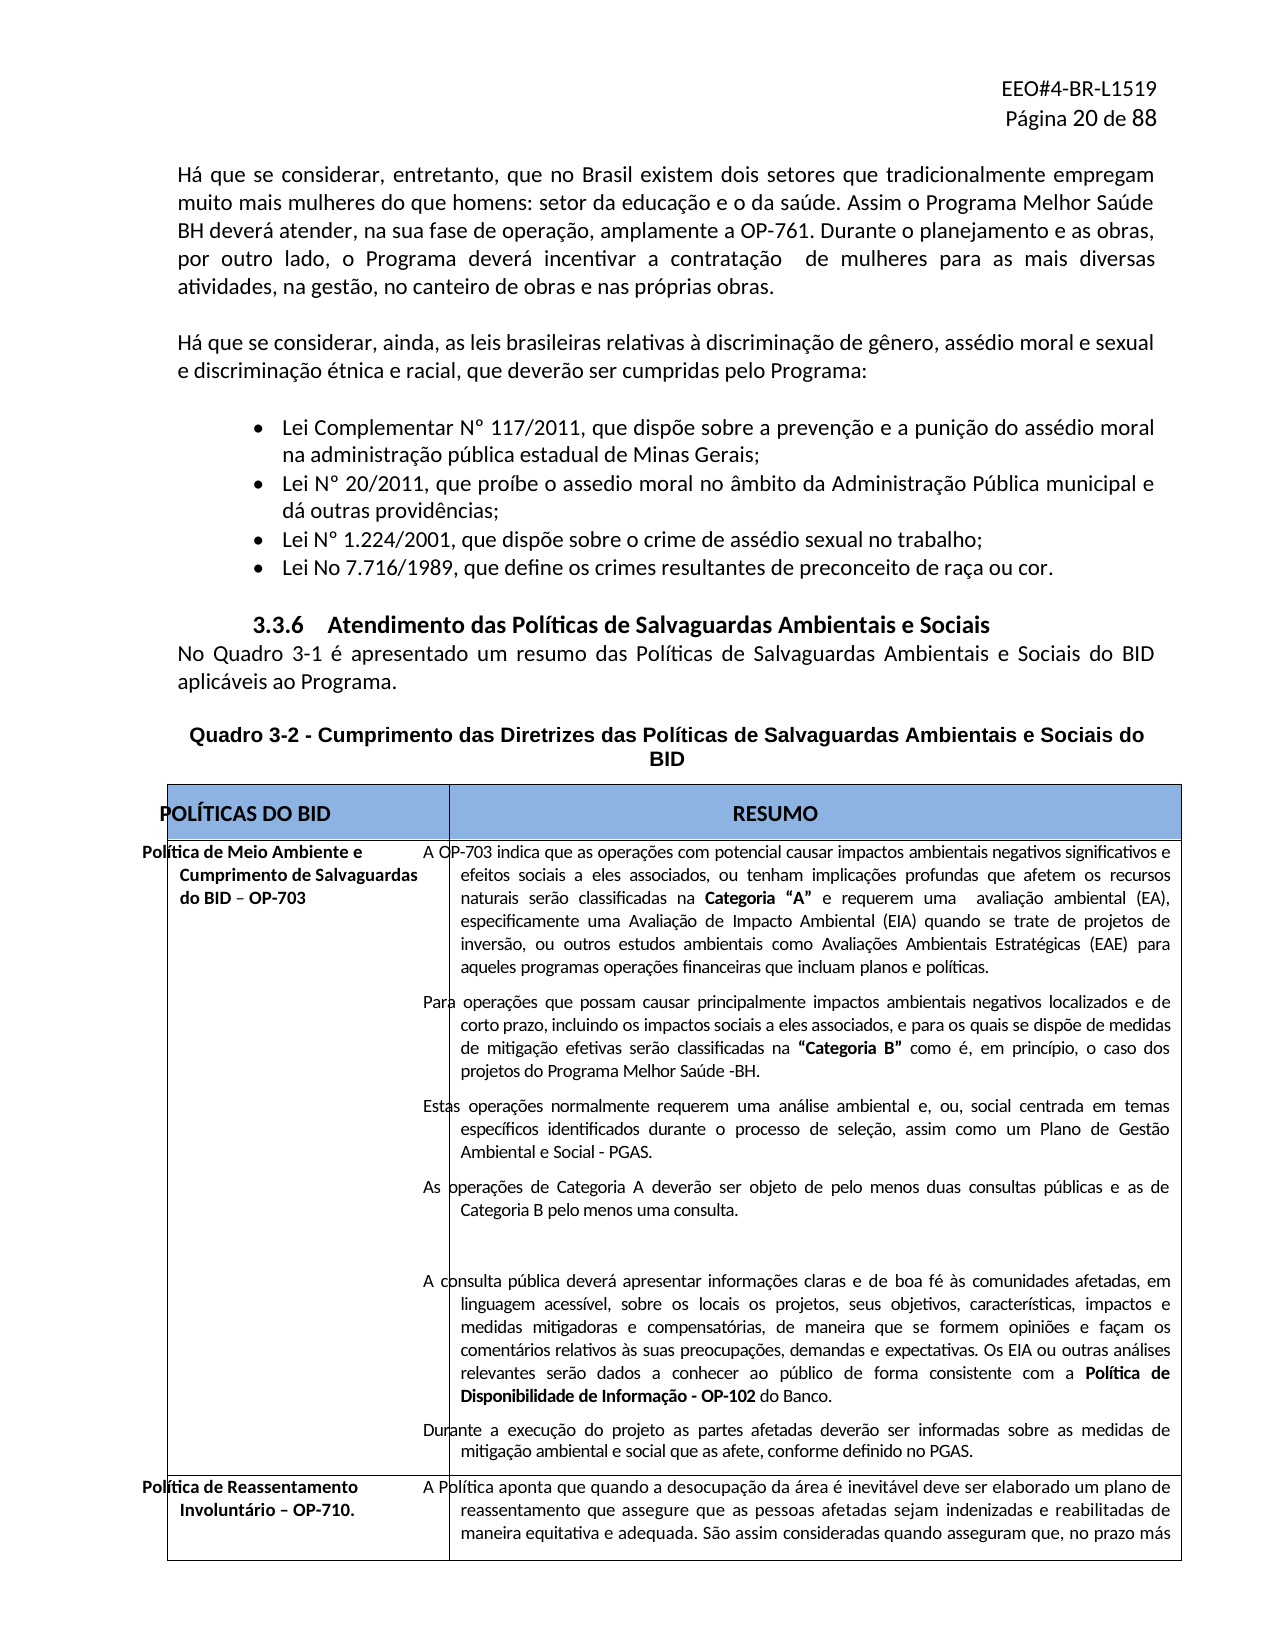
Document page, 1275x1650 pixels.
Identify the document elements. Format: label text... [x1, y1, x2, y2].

text No Quadro 3-1 é apresentado um resumo das Políticas de Salvaguardas Ambientais e Sociais do BID aplicáveis ao Programa. [177, 639, 1157, 695]
list Lei No 7.716/1989, que define os crimes resultantes de preconceito de raça ou cor. [252, 553, 1157, 581]
table_header RESUMO [450, 785, 1181, 839]
table_header POLÍTICAS DO BID [168, 785, 449, 839]
text Há que se considerar, entretanto, que no Brasil existem dois setores que tradicionalmente empregam muito mais mulheres do que homens: setor da educação e o da saúde. Assim o Programa Melhor Saúde BH deverá atender, na sua fase de operação, amplamente a OP-761. Durante o planejamento e as obras, por outro lado, o Programa deverá incentivar a contratação de mulheres para as mais diversas atividades, na gestão, no canteiro de obras e nas próprias obras. [177, 160, 1157, 301]
table_cell Política de Meio Ambiente e Cumprimento de Salvaguardas do BID – OP-703 [168, 841, 449, 1475]
table_cell A OP-703 indica que as operações com potencial causar impactos ambientais negativos significativos e efeitos sociais a eles associados, ou tenham implicações profundas que afetem os recursos naturais serão classificadas na Categoria “A” e requerem uma avaliação ambiental (EA), especificamente uma Avaliação de Impacto Ambiental (EIA) quando se trate de projetos de inversão, ou outros estudos ambientais como Avaliações Ambientais Estratégicas (EAE) para aqueles programas operações financeiras que incluam planos e políticas. Para operações que possam causar principalmente impactos ambientais negativos localizados e de corto prazo, incluindo os impactos sociais a eles associados, e para os quais se dispõe de medidas de mitigação efetivas serão classificadas na “Categoria B” como é, em princípio, o caso dos projetos do Programa Melhor Saúde -BH. Estas operações normalmente requerem uma análise ambiental e, ou, social centrada em temas específicos identificados durante o processo de seleção, assim como um Plano de Gestão Ambiental e Social - PGAS. As operações de Categoria A deverão ser objeto de pelo menos duas consultas públicas e as de Categoria B pelo menos uma consulta. A consulta pública deverá apresentar informações claras e de boa fé às comunidades afetadas, em linguagem acessível, sobre os locais os projetos, seus objetivos, características, impactos e medidas mitigadoras e compensatórias, de maneira que se formem opiniões e façam os comentários relativos às suas preocupações, demandas e expectativas. Os EIA ou outras análises relevantes serão dados a conhecer ao público de forma consistente com a Política de Disponibilidade de Informação - OP-102 do Banco. Durante a execução do projeto as partes afetadas deverão ser informadas sobre as medidas de mitigação ambiental e social que as afete, conforme definido no PGAS. [450, 841, 1181, 1475]
text Há que se considerar, ainda, as leis brasileiras relativas à discriminação de gênero, assédio moral e sexual e discriminação étnica e racial, que deverão ser cumpridas pelo Programa: [177, 328, 1157, 384]
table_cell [168, 1476, 449, 1560]
subtitle Atendimento das Políticas de Salvaguardas Ambientais e Sociais [252, 609, 1157, 639]
list Lei Nº 1.224/2001, que dispõe sobre o crime de assédio sexual no trabalho; [252, 525, 1157, 553]
list Lei Complementar Nº 117/2011, que dispõe sobre a prevenção e a punição do assédio moral na administração pública estadual de Minas Gerais; [252, 413, 1157, 469]
list Lei Nº 20/2011, que proíbe o assedio moral no âmbito da Administração Pública municipal e dá outras providências; [252, 469, 1157, 525]
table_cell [450, 1476, 1181, 1560]
